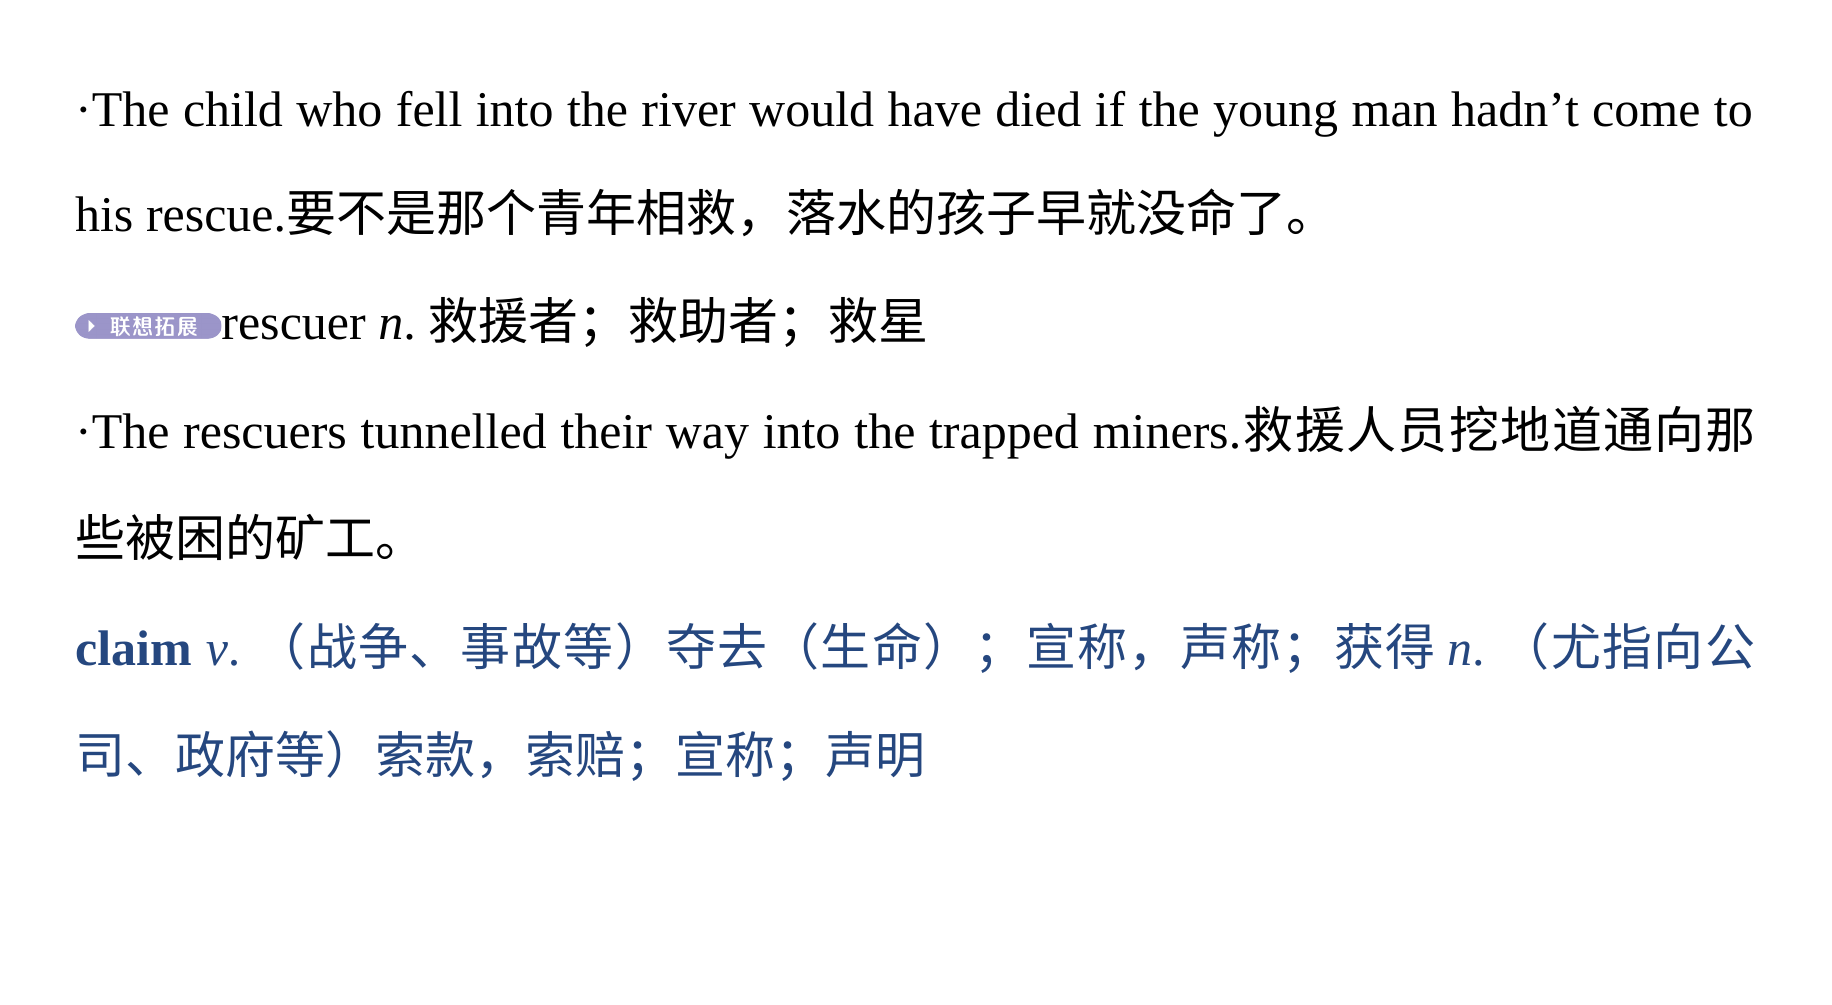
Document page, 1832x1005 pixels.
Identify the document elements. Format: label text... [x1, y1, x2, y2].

text rescuer n. 救援者；救助者；救星 [75, 282, 1756, 354]
text claim v. （战争、事故等）夺去（生命）；宣称，声称；获得n. （尤指向公司、政府等）索款，索赔；宣称；声明 [75, 607, 1756, 788]
text ·The rescuers tunnelled their way into the trapped miners.救援人员挖地道通向那些被困的矿工。 [75, 390, 1756, 571]
picture [75, 313, 222, 340]
text ·The child who fell into the river would have died if the young man hadn’t come to his rescue.要不是那个青年相救，落水的孩子早就没命了。 [75, 79, 1756, 246]
